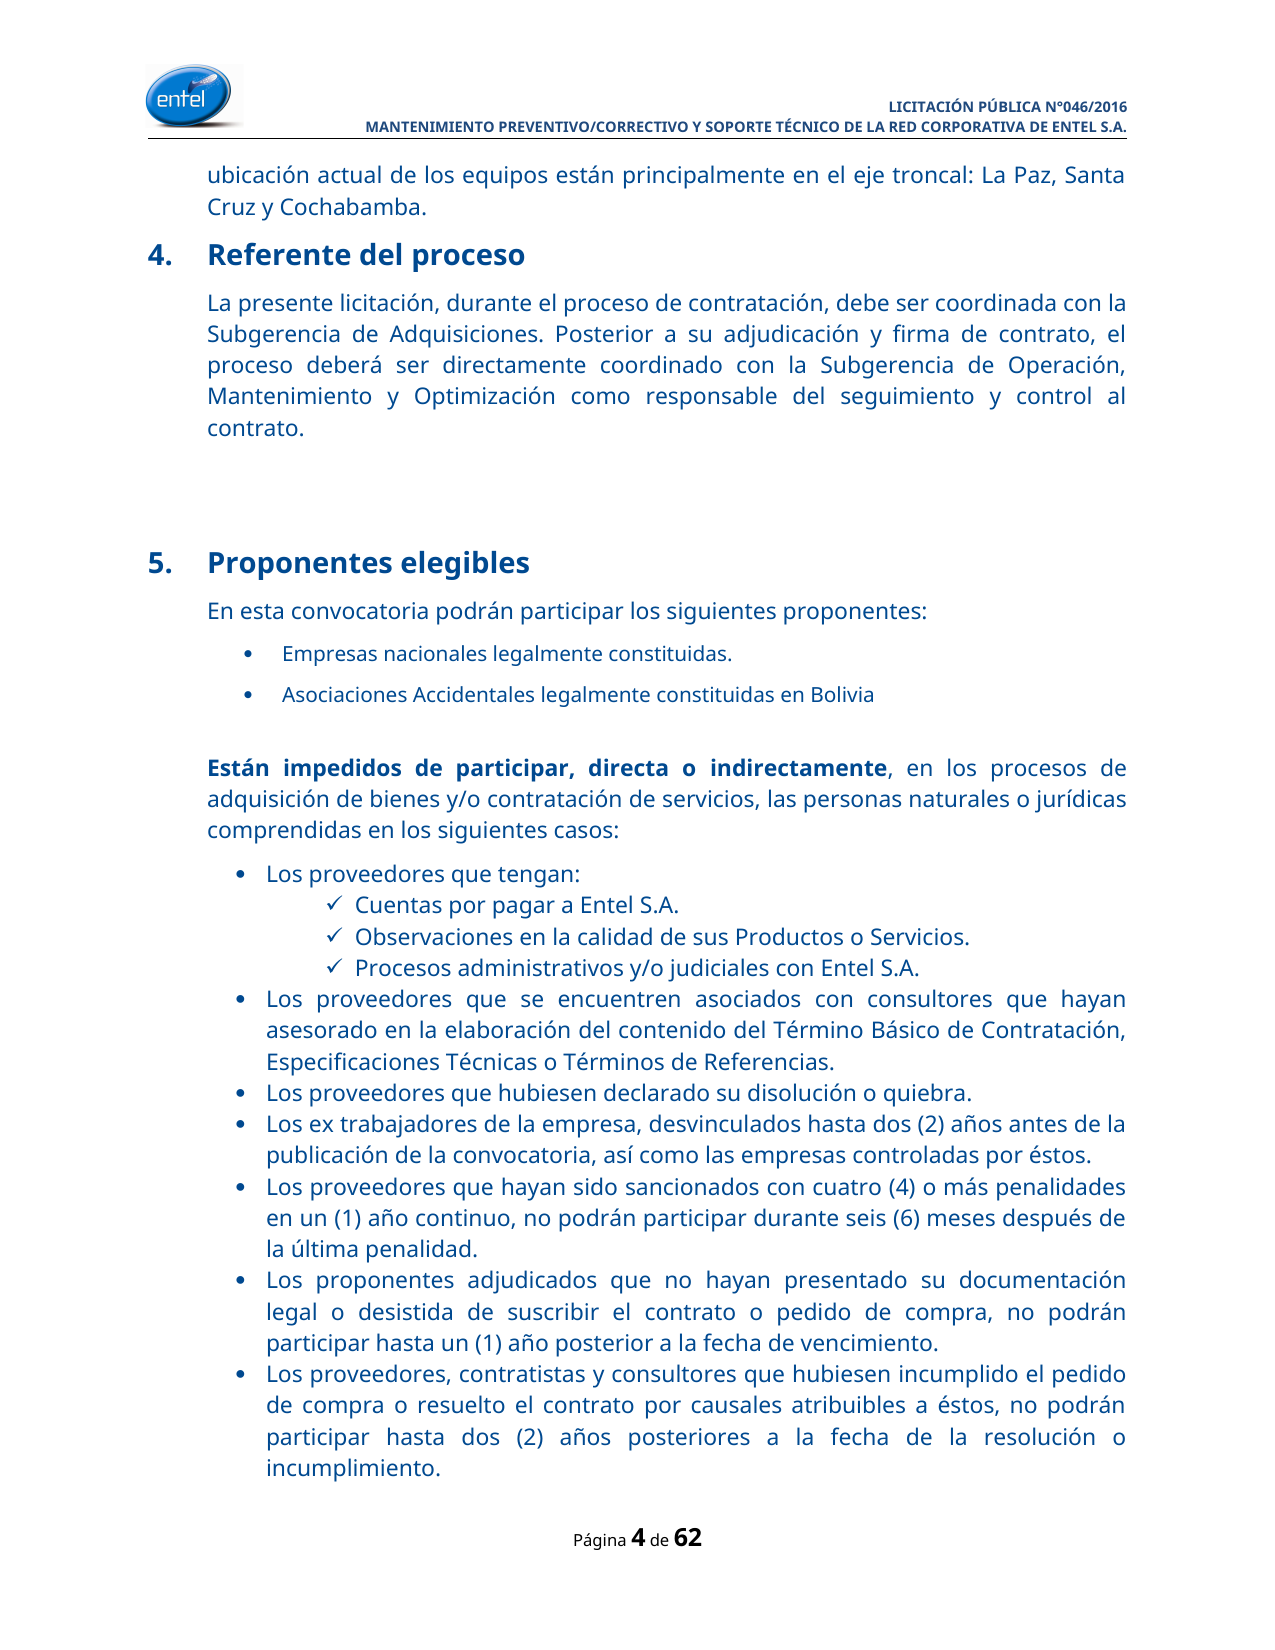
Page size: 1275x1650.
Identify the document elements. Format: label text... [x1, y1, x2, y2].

list Procesos administrativos y/o judiciales con Entel S.A. [325, 952, 1127, 983]
list Los proveedores que hayan sido sancionados con cuatro (4) o más penalidades en un (1) año continuo, no podrán participar durante seis (6) meses después de la última penalidad. [236, 1171, 1127, 1264]
list Proponentes elegibles [148, 543, 1127, 582]
list Referente del proceso [148, 234, 1127, 274]
list Los proveedores, contratistas y consultores que hubiesen incumplido el pedido de compra o resuelto el contrato por causales atribuibles a éstos, no podrán participar hasta dos (2) años posteriores a la fecha de la resolución o incumplimiento. [236, 1358, 1127, 1483]
list Los proveedores que tengan: [236, 858, 1127, 889]
list Los proveedores que se encuentren asociados con consultores que hayan asesorado en la elaboración del contenido del Término Básico de Contratación, Especificaciones Técnicas o Términos de Referencias. [236, 983, 1127, 1077]
text En esta convocatoria podrán participar los siguientes proponentes: [207, 595, 1127, 626]
picture [145, 64, 244, 128]
list Los proponentes adjudicados que no hayan presentado su documentación legal o desistida de suscribir el contrato o pedido de compra, no podrán participar hasta un (1) año posterior a la fecha de vencimiento. [236, 1264, 1127, 1358]
text La presente licitación, durante el proceso de contratación, debe ser coordinada con la Subgerencia de Adquisiciones. Posterior a su adjudicación y firma de contrato, el proceso deberá ser directamente coordinado con la Subgerencia de Operación, Mantenimiento y Optimización como responsable del seguimiento y control al contrato. [207, 287, 1127, 443]
text Están impedidos de participar, directa o indirectamente, en los procesos de adquisición de bienes y/o contratación de servicios, las personas naturales o jurídicas comprendidas en los siguientes casos: [207, 752, 1127, 846]
list Empresas nacionales legalmente constituidas. [244, 639, 1127, 667]
list Los ex trabajadores de la empresa, desvinculados hasta dos (2) años antes de la publicación de la convocatoria, así como las empresas controladas por éstos. [236, 1108, 1127, 1171]
list Cuentas por pagar a Entel S.A. [325, 889, 1127, 921]
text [207, 159, 1127, 222]
list Los proveedores que hubiesen declarado su disolución o quiebra. [236, 1077, 1127, 1108]
list Asociaciones Accidentales legalmente constituidas en Bolivia [244, 680, 1127, 708]
list Observaciones en la calidad de sus Productos o Servicios. [325, 921, 1127, 952]
